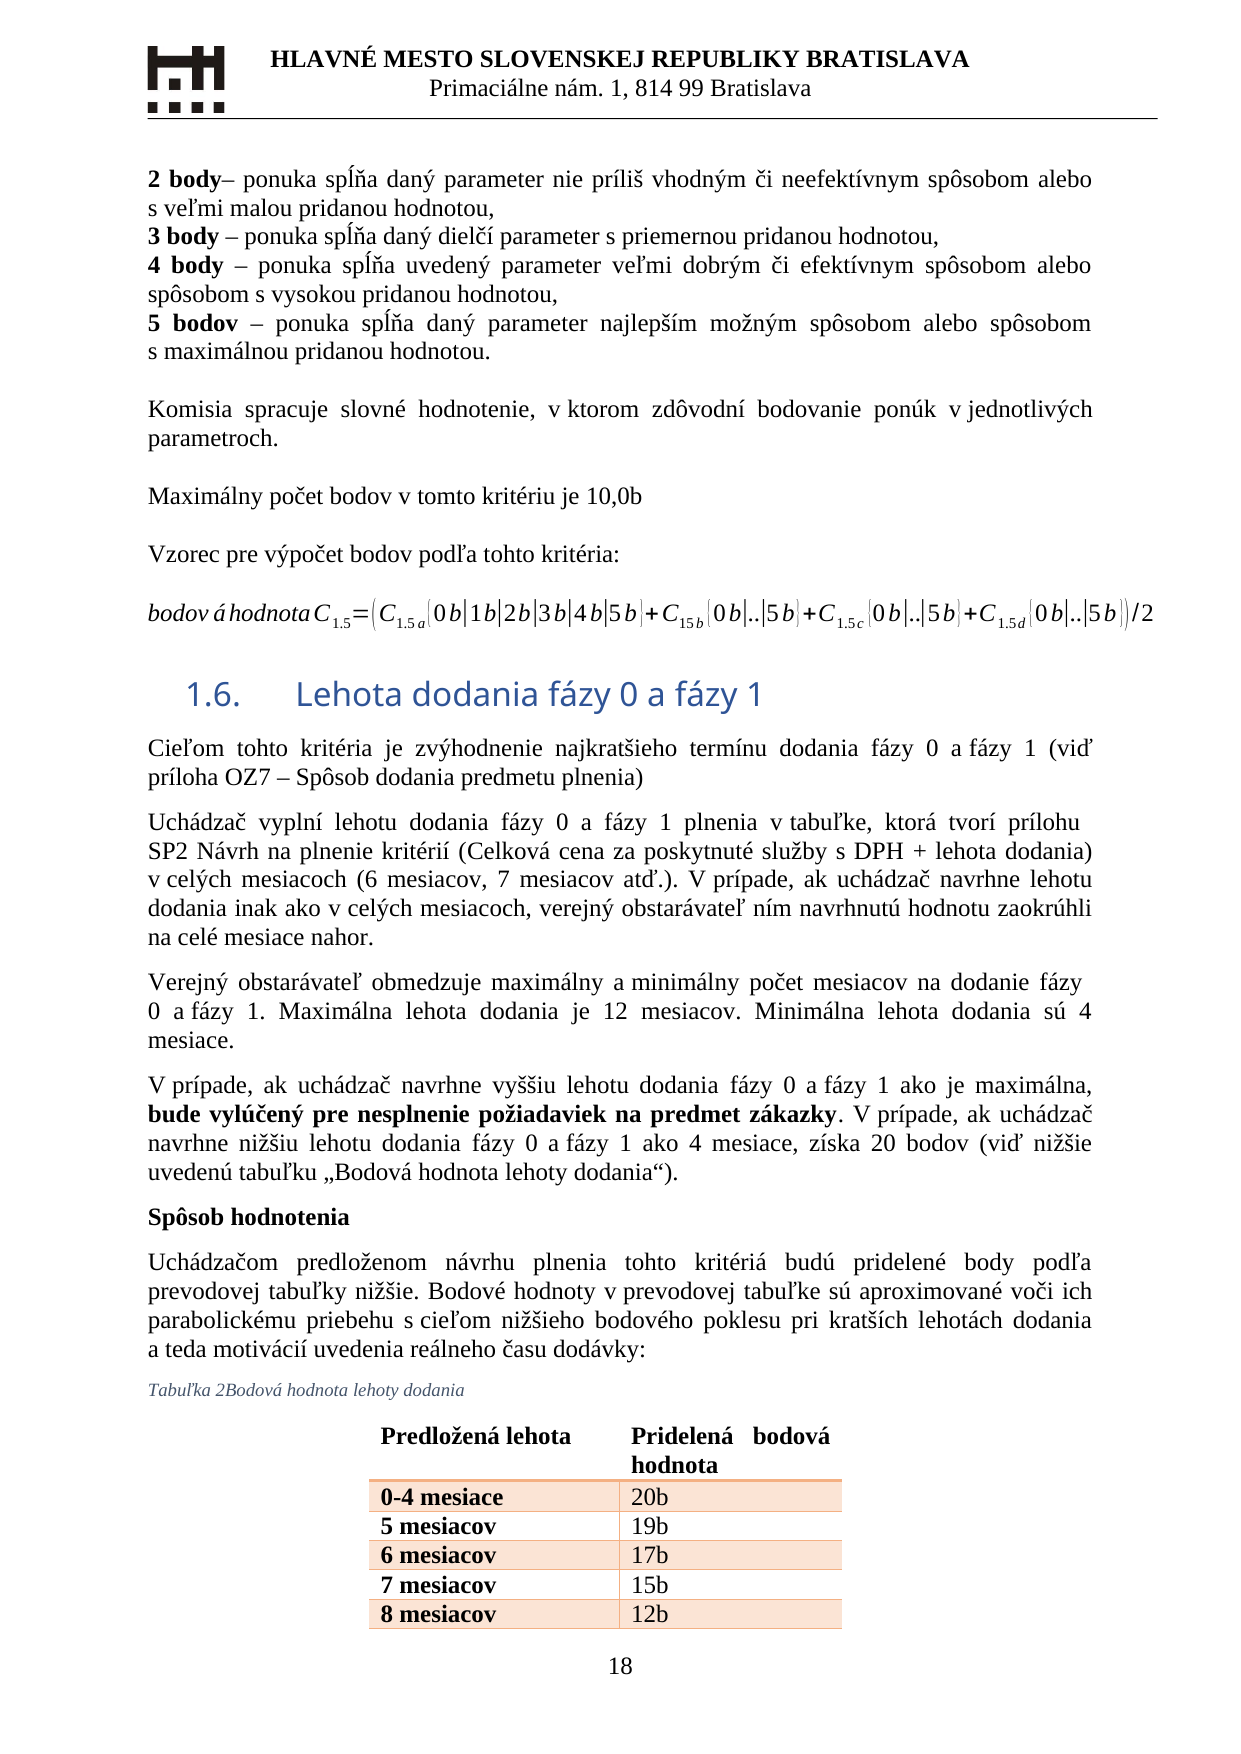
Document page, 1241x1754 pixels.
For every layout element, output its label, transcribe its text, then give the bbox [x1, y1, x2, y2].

text Maximálny počet bodov v tomto kritériu je 10,0b [148, 481, 1093, 510]
text Tabuľka 2Bodová hodnota lehoty dodania [148, 1379, 1093, 1401]
table_cell 7 mesiacov [369, 1570, 619, 1599]
table_cell 6 mesiacov [369, 1541, 619, 1569]
text Komisia spracuje slovné hodnotenie, v ktorom zdôvodní bodovanie ponúk v jednotlivých parametroch. [148, 394, 1093, 452]
table_cell 19b [620, 1512, 842, 1540]
text Spôsob hodnotenia [148, 1202, 1093, 1231]
table_cell 17b [620, 1541, 842, 1569]
list 5 bodov – ponuka spĺňa daný parameter najlepším možným spôsobom alebo spôsobom s maximálnou pridanou hodnotou. [148, 308, 1093, 365]
table_cell 8 mesiacov [369, 1600, 619, 1628]
text Uchádzačom predloženom návrhu plnenia tohto kritériá budú pridelené body podľa prevodovej tabuľky nižšie. Bodové hodnoty v prevodovej tabuľke sú aproximované voči ich parabolickému priebehu s cieľom nižšieho bodového poklesu pri kratších lehotách dodania a teda motivácií uvedenia reálneho času dodávky: [148, 1247, 1093, 1362]
table_header Pridelená bodová hodnota [620, 1421, 842, 1479]
text Cieľom tohto kritéria je zvýhodnenie najkratšieho termínu dodania fázy 0 a fázy 1 (viď príloha OZ7 – Spôsob dodania predmetu plnenia) [148, 733, 1093, 790]
picture [147, 46, 225, 113]
text V prípade, ak uchádzač navrhne vyššiu lehotu dodania fázy 0 a fázy 1 ako je maximálna, bude vylúčený pre nesplnenie požiadaviek na predmet zákazky. V prípade, ak uchádzač navrhne nižšiu lehotu dodania fázy 0 a fázy 1 ako 4 mesiace, získa 20 bodov (viď nižšie uvedenú tabuľku „Bodová hodnota lehoty dodania“). [148, 1070, 1093, 1185]
subtitle Lehota dodania fázy 0 a fázy 1 [185, 671, 1093, 716]
list 3 body – ponuka spĺňa daný dielčí parameter s priemernou pridanou hodnotou, [148, 221, 1093, 250]
text Uchádzač vyplní lehotu dodania fázy 0 a fázy 1 plnenia v tabuľke, ktorá tvorí prílohu SP2 Návrh na plnenie kritérií (Celková cena za poskytnuté služby za 48 mesiacov prevádzky s DPH + lehota dodania) v celých mesiacoch (6 mesiacov, 7 mesiacov atď.). V prípade, ak uchádzač navrhne lehotu dodania inak ako v celých mesiacoch, verejný obstarávateľ ním navrhnutú hodnotu zaokrúhli na celé mesiace nahor. [148, 807, 1093, 951]
table_cell 15b [620, 1570, 842, 1599]
text Verejný obstarávateľ obmedzuje maximálny a minimálny počet mesiacov na dodanie fázy 0 a fázy 1. Maximálna lehota dodania je 12 mesiacov. Minimálna lehota dodania sú 4 mesiace. [148, 967, 1093, 1054]
table_header Predložená lehota [369, 1421, 619, 1479]
table_cell 0-4 mesiace [369, 1482, 619, 1511]
text Vzorec pre výpočet bodov podľa tohto kritéria: [148, 539, 1093, 568]
list 4 body – ponuka spĺňa uvedený parameter veľmi dobrým či efektívnym spôsobom alebo spôsobom s vysokou pridanou hodnotou, [148, 250, 1093, 308]
table_cell 12b [620, 1600, 842, 1628]
table_cell 5 mesiacov [369, 1512, 619, 1540]
table_cell 20b [620, 1482, 842, 1511]
list 2 body– ponuka spĺňa daný parameter nie príliš vhodným či neefektívnym spôsobom alebo s veľmi malou pridanou hodnotou, [148, 164, 1093, 221]
